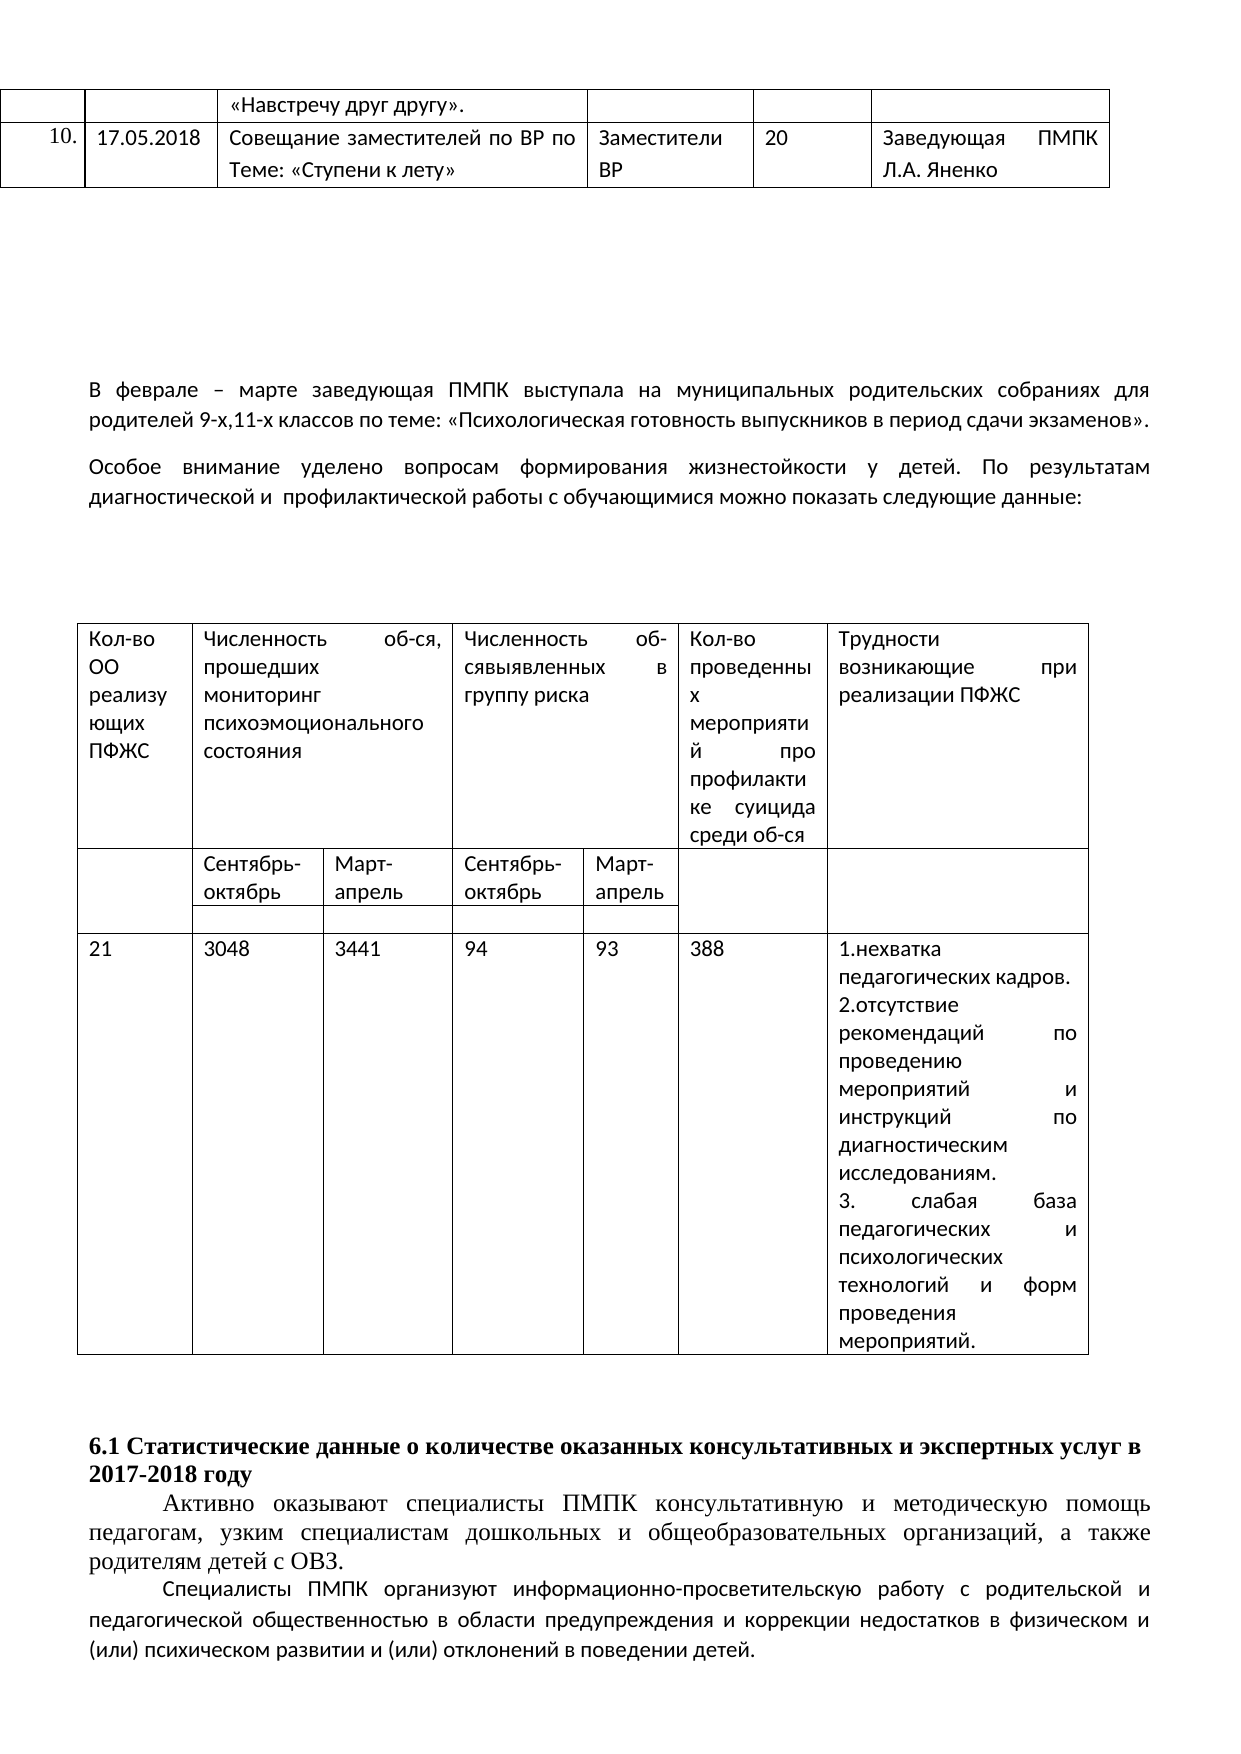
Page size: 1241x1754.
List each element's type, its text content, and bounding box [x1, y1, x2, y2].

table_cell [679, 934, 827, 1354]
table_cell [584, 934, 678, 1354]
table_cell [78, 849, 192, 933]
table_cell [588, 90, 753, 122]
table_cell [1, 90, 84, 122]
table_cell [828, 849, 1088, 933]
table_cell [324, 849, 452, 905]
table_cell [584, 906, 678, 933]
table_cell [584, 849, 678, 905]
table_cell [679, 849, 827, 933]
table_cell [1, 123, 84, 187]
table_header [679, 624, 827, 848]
text 6.1 Статистические данные о количестве оказанных консультативных и экспертных услуг в 2017-2018 году [89, 1431, 1152, 1488]
text Специалисты ПМПК организуют информационно-просветительскую работу с родительской и педагогической общественностью в области предупреждения и коррекции недостатков в физическом и (или) психическом развитии и (или) отклонений в поведении детей. [89, 1574, 1152, 1663]
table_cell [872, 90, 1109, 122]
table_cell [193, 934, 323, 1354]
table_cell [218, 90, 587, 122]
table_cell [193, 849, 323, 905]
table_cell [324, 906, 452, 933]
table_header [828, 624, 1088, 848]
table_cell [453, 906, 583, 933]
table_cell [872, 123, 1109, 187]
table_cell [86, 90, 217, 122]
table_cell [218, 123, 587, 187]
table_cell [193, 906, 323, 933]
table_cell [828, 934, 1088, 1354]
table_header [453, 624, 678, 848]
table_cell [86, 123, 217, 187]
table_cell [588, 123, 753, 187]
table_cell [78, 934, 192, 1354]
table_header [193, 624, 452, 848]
text Особое внимание уделено вопросам формирования жизнестойкости у детей. По результатам диагностической и профилактической работы с обучающимися можно показать следующие данные: [89, 452, 1152, 511]
text Активно оказывают специалисты ПМПК консультативную и методическую помощь педагогам, узким специалистам дошкольных и общеобразовательных организаций, а также родителям детей с ОВЗ. [89, 1488, 1152, 1574]
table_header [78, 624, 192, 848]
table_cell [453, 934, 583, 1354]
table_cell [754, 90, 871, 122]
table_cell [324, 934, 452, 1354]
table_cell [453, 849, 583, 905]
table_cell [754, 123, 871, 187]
text В феврале – марте заведующая ПМПК выступала на муниципальных родительских собраниях для родителей 9-х,11-х классов по теме: «Психологическая готовность выпускников в период сдачи экзаменов». [89, 375, 1152, 433]
